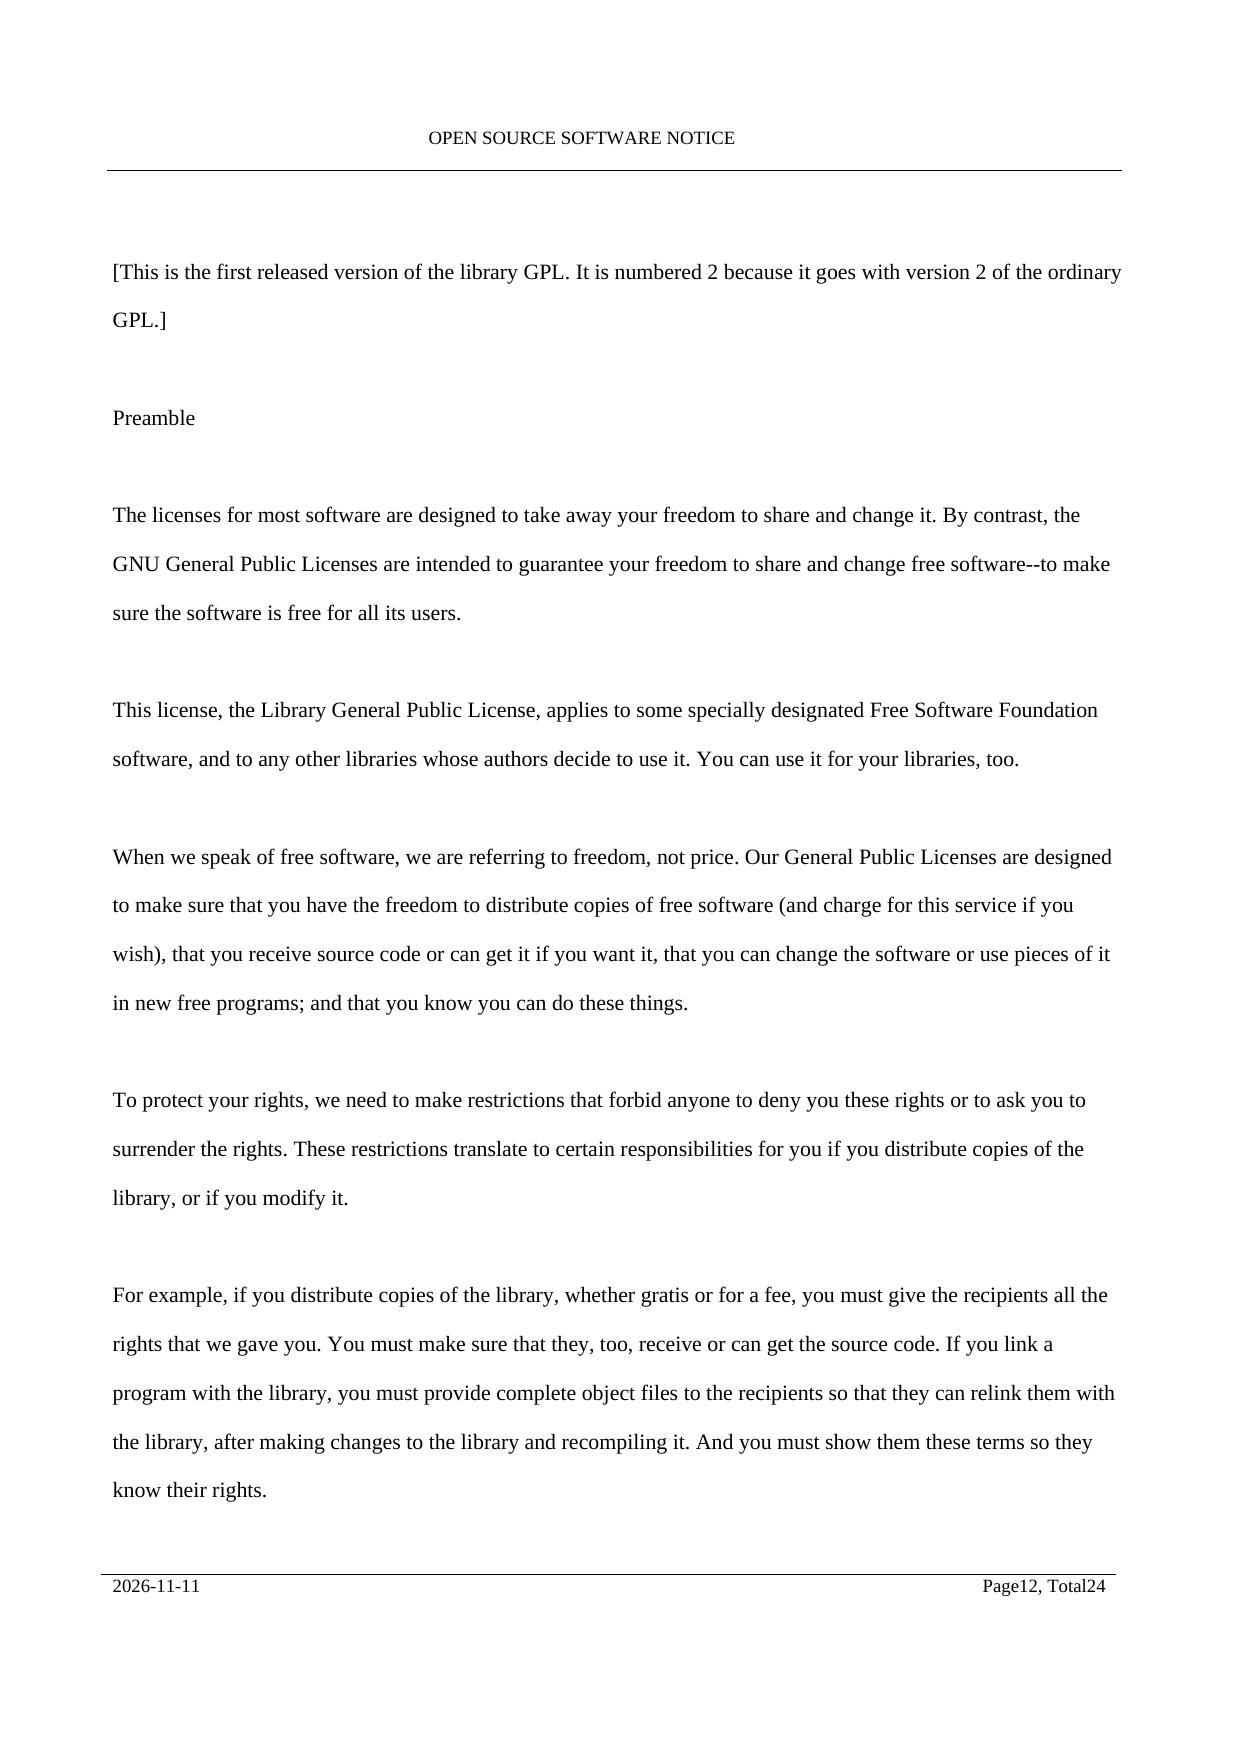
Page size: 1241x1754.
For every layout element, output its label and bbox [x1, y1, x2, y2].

text [112, 206, 1128, 1506]
